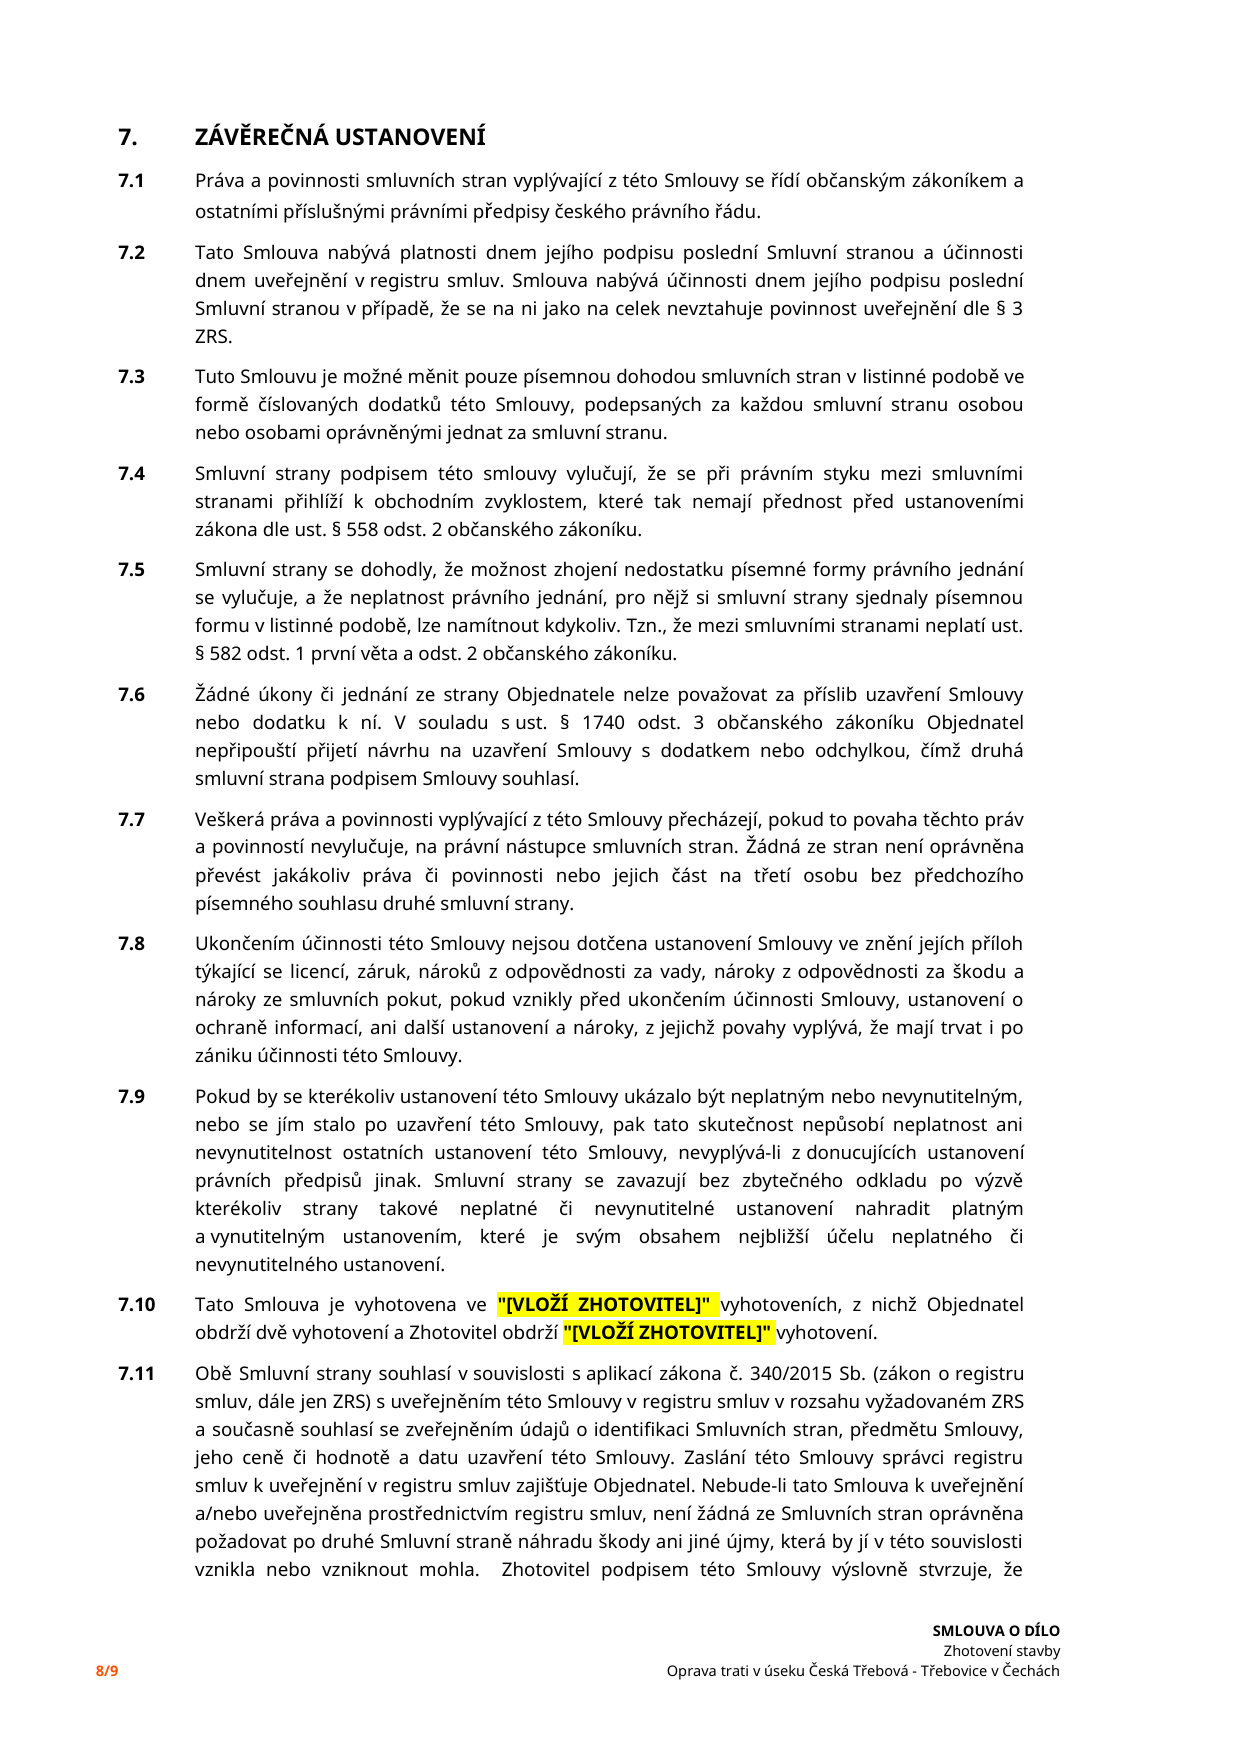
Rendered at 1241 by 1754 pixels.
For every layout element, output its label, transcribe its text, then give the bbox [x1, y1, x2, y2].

text Tuto Smlouvu je možné měnit pouze písemnou dohodou smluvních stran v listinné podobě ve formě číslovaných dodatků této Smlouvy, podepsaných za každou smluvní stranu osobou nebo osobami oprávněnými jednat za smluvní stranu. [118, 363, 1024, 445]
text ZÁVĚREČNÁ USTANOVENÍ [118, 121, 1024, 152]
text Smluvní strany se dohodly, že možnost zhojení nedostatku písemné formy právního jednání se vylučuje, a že neplatnost právního jednání, pro nějž si smluvní strany sjednaly písemnou formu v listinné podobě, lze namítnout kdykoliv. Tzn., že mezi smluvními stranami neplatí ust. § 582 odst. 1 první věta a odst. 2 občanského zákoníku. [118, 557, 1024, 666]
text Veškerá práva a povinnosti vyplývající z této Smlouvy přecházejí, pokud to povaha těchto práv a povinností nevylučuje, na právní nástupce smluvních stran. Žádná ze stran není oprávněna převést jakákoliv práva či povinnosti nebo jejich část na třetí osobu bez předchozího písemného souhlasu druhé smluvní strany. [118, 806, 1024, 915]
text Smluvní strany podpisem této smlouvy vylučují, že se při právním styku mezi smluvními stranami přihlíží k obchodním zvyklostem, které tak nemají přednost před ustanoveními zákona dle ust. § 558 odst. 2 občanského zákoníku. [118, 460, 1024, 542]
text Ukončením účinnosti této Smlouvy nejsou dotčena ustanovení Smlouvy ve znění jejích příloh týkající se licencí, záruk, nároků z odpovědnosti za vady, nároky z odpovědnosti za škodu a nároky ze smluvních pokut, pokud vznikly před ukončením účinnosti Smlouvy, ustanovení o ochraně informací, ani další ustanovení a nároky, z jejichž povahy vyplývá, že mají trvat i po zániku účinnosti této Smlouvy. [118, 930, 1024, 1068]
text Žádné úkony či jednání ze strany Objednatele nelze považovat za příslib uzavření Smlouvy nebo dodatku k ní. V souladu s ust. § 1740 odst. 3 občanského zákoníku Objednatel nepřipouští přijetí návrhu na uzavření Smlouvy s dodatkem nebo odchylkou, čímž druhá smluvní strana podpisem Smlouvy souhlasí. [118, 681, 1024, 791]
text Tato Smlouva nabývá platnosti dnem jejího podpisu poslední Smluvní stranou a účinnosti dnem uveřejnění v registru smluv. Smlouva nabývá účinnosti dnem jejího podpisu poslední Smluvní stranou v případě, že se na ni jako na celek nevztahuje povinnost uveřejnění dle § 3 ZRS. [118, 239, 1024, 348]
text Práva a povinnosti smluvních stran vyplývající z této Smlouvy se řídí občanským zákoníkem a ostatními příslušnými právními předpisy českého právního řádu. [118, 167, 1024, 224]
text Pokud by se kterékoliv ustanovení této Smlouvy ukázalo být neplatným nebo nevynutitelným, nebo se jím stalo po uzavření této Smlouvy, pak tato skutečnost nepůsobí neplatnost ani nevynutitelnost ostatních ustanovení této Smlouvy, nevyplývá-li z donucujících ustanovení právních předpisů jinak. Smluvní strany se zavazují bez zbytečného odkladu po výzvě kterékoliv strany takové neplatné či nevynutitelné ustanovení nahradit platným a vynutitelným ustanovením, které je svým obsahem nejbližší účelu neplatného či nevynutitelného ustanovení. [118, 1083, 1024, 1277]
text Tato Smlouva je vyhotovena ve vyhotoveních, z nichž Objednatel obdrží dvě vyhotovení a Zhotovitel obdrží vyhotovení. [118, 1292, 1024, 1345]
